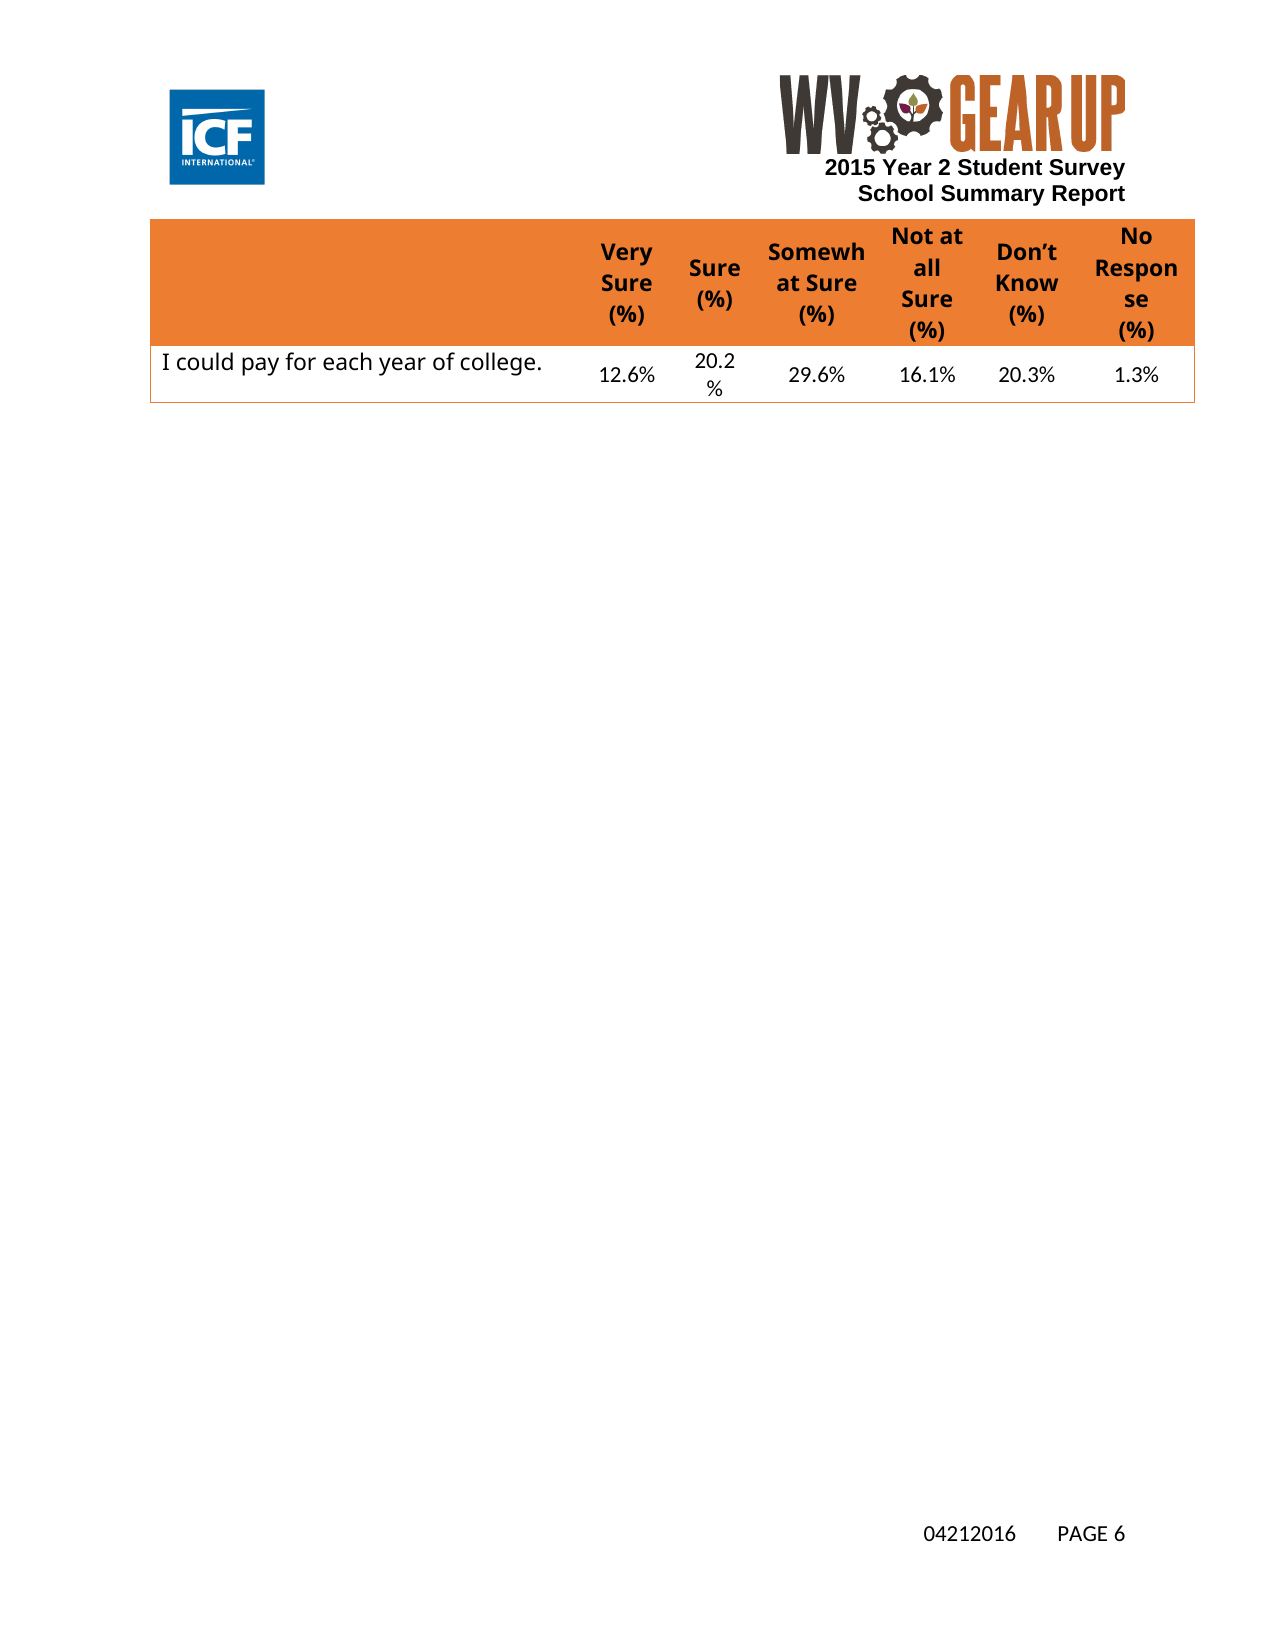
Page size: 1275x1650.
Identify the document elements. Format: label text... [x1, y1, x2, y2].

table_header Somewhat Sure (%) [754, 220, 879, 345]
table_header Sure (%) [675, 220, 754, 345]
table_cell 29.6% [754, 346, 879, 402]
table_cell I could pay for each year of college. [151, 346, 578, 402]
table_cell 12.6% [578, 346, 675, 402]
picture [779, 75, 1125, 154]
table_cell 20.2% [675, 346, 754, 402]
table_header Not at all Sure (%) [879, 220, 975, 345]
picture [167, 87, 268, 188]
table_cell 16.1% [879, 346, 975, 402]
table_cell 1.3% [1078, 346, 1194, 402]
table_cell 20.3% [975, 346, 1078, 402]
table_header Very Sure (%) [578, 220, 675, 345]
table_header [151, 220, 578, 345]
table_header Don’t Know (%) [975, 220, 1078, 345]
table_header No Response (%) [1078, 220, 1194, 345]
